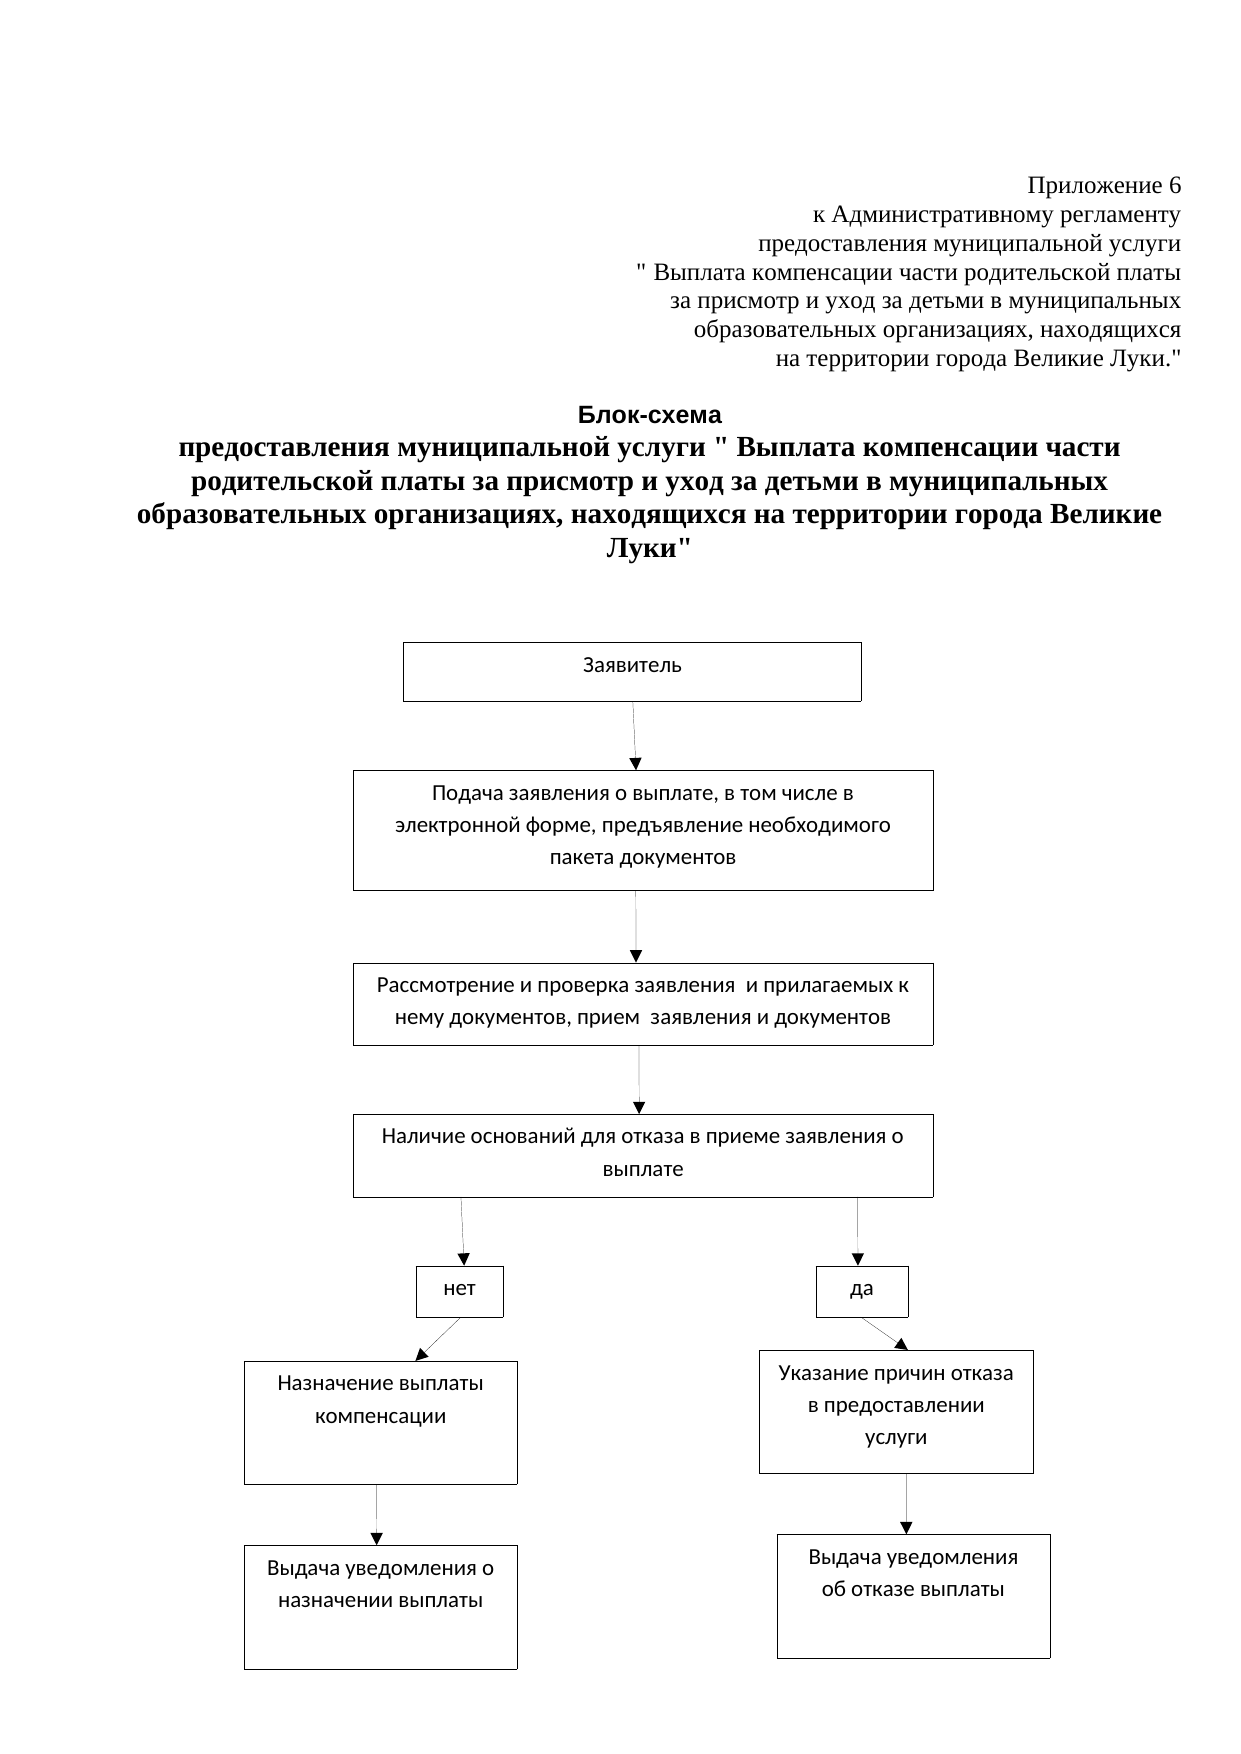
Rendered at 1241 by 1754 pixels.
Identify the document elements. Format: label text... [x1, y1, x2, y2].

text предоставления муниципальной услуги " Выплата компенсации части родительской платы за присмотр и уход за детьми в муниципальных образовательных организациях, находящихся на территории города Великие Луки" [118, 429, 1181, 563]
text за присмотр и уход за детьми в муниципальных [118, 285, 1181, 314]
text образовательных организациях, находящихся [118, 314, 1181, 343]
text Приложение 6 [118, 170, 1181, 199]
text на территории города Великие Луки." [118, 343, 1181, 372]
text предоставления муниципальной услуги [118, 228, 1181, 257]
text " Выплата компенсации части родительской платы [118, 257, 1181, 285]
title Блок-схема [118, 400, 1181, 429]
text к Административному регламенту [118, 199, 1181, 228]
